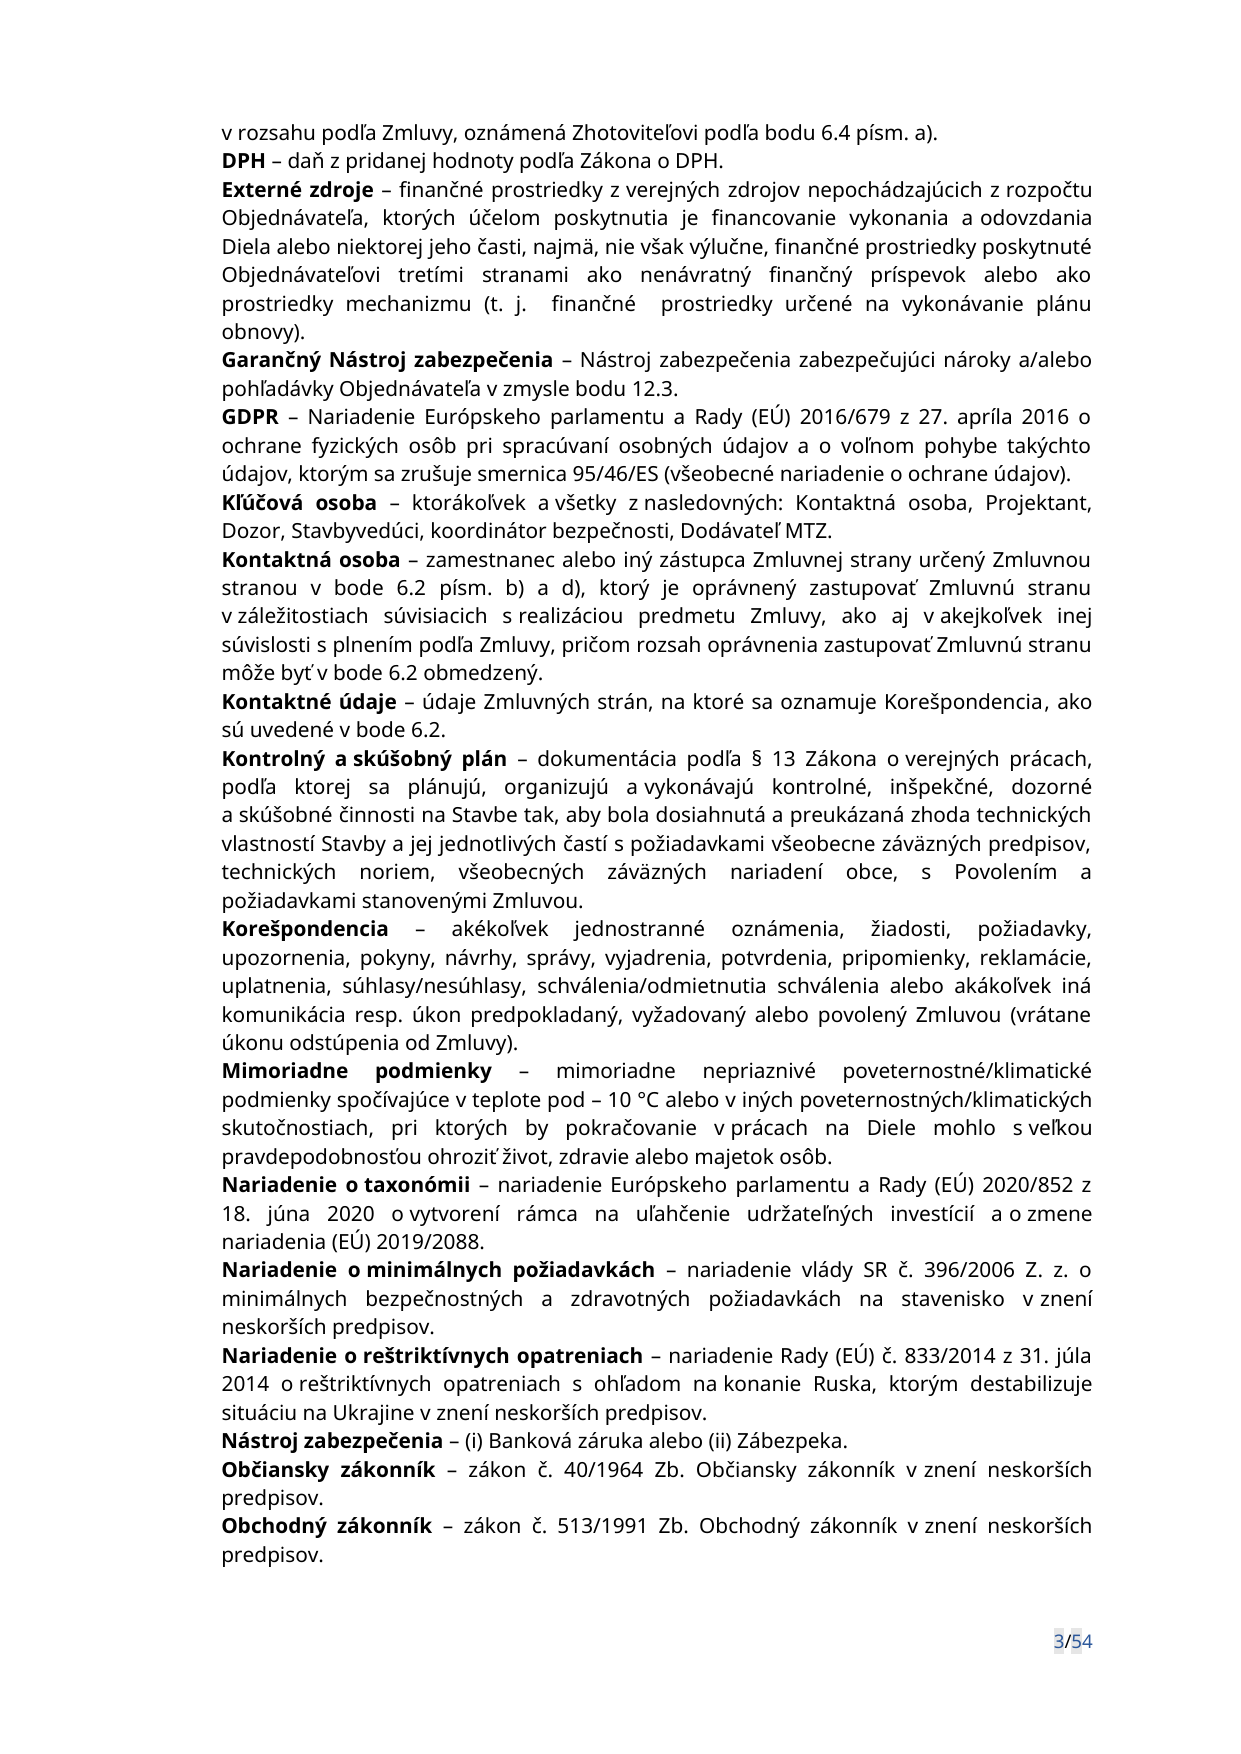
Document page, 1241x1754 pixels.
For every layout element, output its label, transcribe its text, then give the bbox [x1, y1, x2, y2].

text Obchodný zákonník – zákon č. 513/1991 Zb. Obchodný zákonník v znení neskorších predpisov. [221, 1512, 1093, 1568]
text Kontaktná osoba – zamestnanec alebo iný zástupca Zmluvnej strany určený Zmluvnou stranou v bode 6.2 písm. b) a d), ktorý je oprávnený zastupovať Zmluvnú stranu v záležitostiach súvisiacich s realizáciou predmetu Zmluvy, ako aj v akejkoľvek inej súvislosti s plnením podľa Zmluvy, pričom rozsah oprávnenia zastupovať Zmluvnú stranu môže byť v bode 6.2 obmedzený. [221, 545, 1093, 687]
text Kontaktné údaje – údaje Zmluvných strán, na ktoré sa oznamuje Korešpondencia, ako sú uvedené v bode 6.2. [221, 687, 1093, 744]
list Nariadenie o reštriktívnych opatreniach – nariadenie Rady (EÚ) č. 833/2014 z 31. júla 2014 o reštriktívnych opatreniach s ohľadom na konanie Ruska, ktorým destabilizuje situáciu na Ukrajine v znení neskorších predpisov. [221, 1341, 1093, 1426]
text GDPR – Nariadenie Európskeho parlamentu a Rady (EÚ) 2016/679 z 27. apríla 2016 o ochrane fyzických osôb pri spracúvaní osobných údajov a o voľnom pohybe takýchto údajov, ktorým sa zrušuje smernica 95/46/ES (všeobecné nariadenie o ochrane údajov). [221, 402, 1093, 488]
text Kontrolný a skúšobný plán – dokumentácia podľa § 13 Zákona o verejných prácach, podľa ktorej sa plánujú, organizujú a vykonávajú kontrolné, inšpekčné, dozorné a skúšobné činnosti na Stavbe tak, aby bola dosiahnutá a preukázaná zhoda technických vlastností Stavby a jej jednotlivých častí s požiadavkami všeobecne záväzných predpisov, technických noriem, všeobecných záväzných nariadení obce, s Povolením a požiadavkami stanovenými Zmluvou. [221, 744, 1093, 914]
text Mimoriadne podmienky – mimoriadne nepriaznivé poveternostné/klimatické podmienky spočívajúce v teplote pod – 10 °C alebo v iných poveternostných/klimatických skutočnostiach, pri ktorých by pokračovanie v prácach na Diele mohlo s veľkou pravdepodobnosťou ohroziť život, zdravie alebo majetok osôb. [221, 1057, 1093, 1170]
text Nariadenie o taxonómii – nariadenie Európskeho parlamentu a Rady (EÚ) 2020/852 z 18. júna 2020 o vytvorení rámca na uľahčenie udržateľných investícií a o zmene nariadenia (EÚ) 2019/2088. [221, 1170, 1093, 1256]
text Externé zdroje – finančné prostriedky z verejných zdrojov nepochádzajúcich z rozpočtu Objednávateľa, ktorých účelom poskytnutia je financovanie vykonania a odovzdania Diela alebo niektorej jeho časti, najmä, nie však výlučne, finančné prostriedky poskytnuté Objednávateľovi tretími stranami ako nenávratný finančný príspevok alebo ako prostriedky mechanizmu (t. j. finančné prostriedky určené na vykonávanie plánu obnovy). [221, 175, 1093, 346]
text Občiansky zákonník – zákon č. 40/1964 Zb. Občiansky zákonník v znení neskorších predpisov. [221, 1455, 1093, 1512]
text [221, 118, 1093, 147]
list Nariadenie o minimálnych požiadavkách – nariadenie vlády SR č. 396/2006 Z. z. o minimálnych bezpečnostných a zdravotných požiadavkách na stavenisko v znení neskorších predpisov. [221, 1256, 1093, 1341]
text DPH – daň z pridanej hodnoty podľa Zákona o DPH. [221, 147, 1093, 175]
text Nástroj zabezpečenia – (i) Banková záruka alebo (ii) Zábezpeka. [221, 1426, 1093, 1455]
text Kľúčová osoba – ktorákoľvek a všetky z nasledovných: Kontaktná osoba, Projektant, Dozor, Stavbyvedúci, koordinátor bezpečnosti, Dodávateľ MTZ. [221, 488, 1093, 545]
text Korešpondencia – akékoľvek jednostranné oznámenia, žiadosti, požiadavky, upozornenia, pokyny, návrhy, správy, vyjadrenia, potvrdenia, pripomienky, reklamácie, uplatnenia, súhlasy/nesúhlasy, schválenia/odmietnutia schválenia alebo akákoľvek iná komunikácia resp. úkon predpokladaný, vyžadovaný alebo povolený Zmluvou (vrátane úkonu odstúpenia od Zmluvy). [221, 914, 1093, 1057]
text Garančný Nástroj zabezpečenia – Nástroj zabezpečenia zabezpečujúci nároky a/alebo pohľadávky Objednávateľa v zmysle bodu 12.3. [221, 346, 1093, 402]
